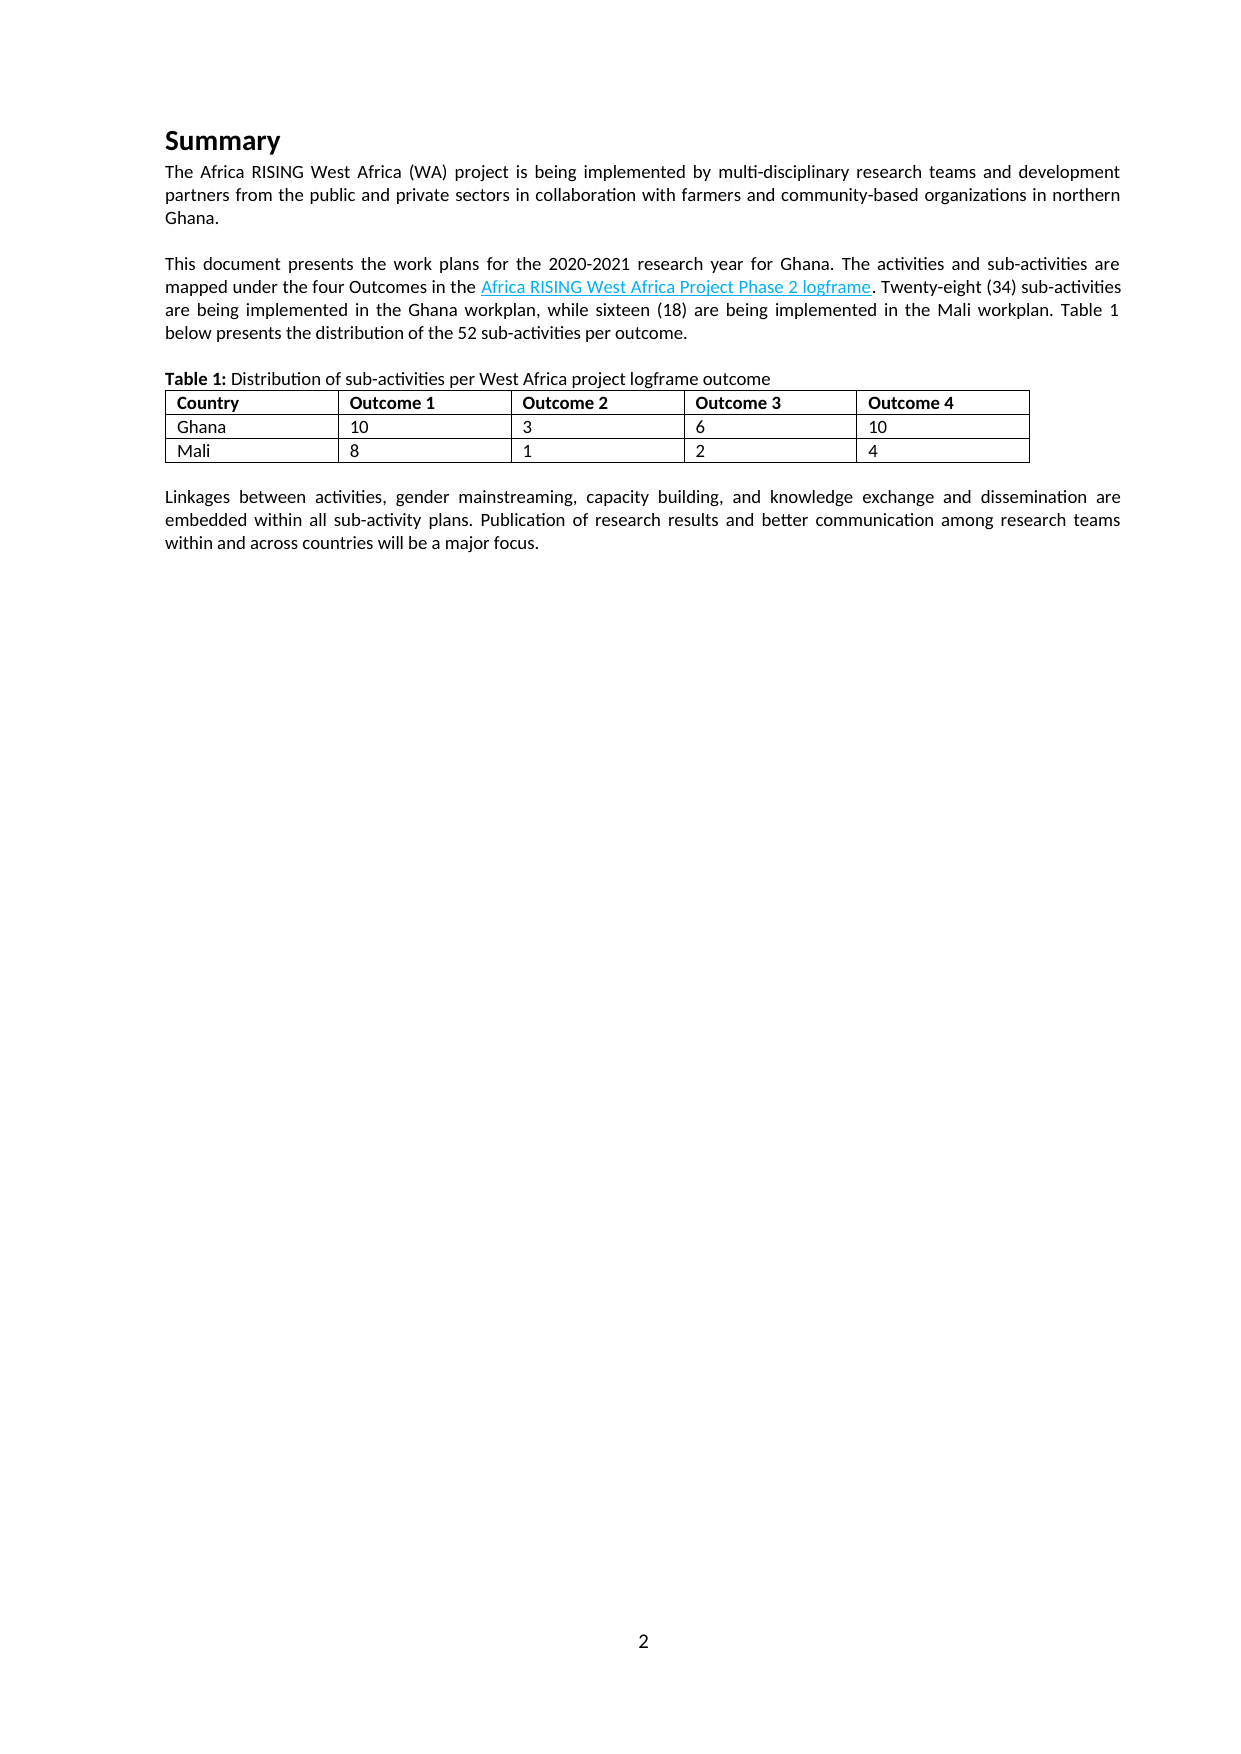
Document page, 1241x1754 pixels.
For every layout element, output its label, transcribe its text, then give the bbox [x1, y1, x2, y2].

text Linkages between activities, gender mainstreaming, capacity building, and knowledge exchange and dissemination are embedded within all sub-activity plans. Publication of research results and better communication among research teams within and across countries will be a major focus. [165, 486, 1122, 554]
table_cell 3 [512, 415, 684, 438]
table_cell Mali [166, 439, 338, 462]
table_cell 1 [512, 439, 684, 462]
table_header Outcome 4 [857, 391, 1029, 414]
text This document presents the work plans for the 2020-2021 research year for Ghana. The activities and sub-activities are mapped under the four Outcomes in the Africa RISING West Africa Project Phase 2 logframe. Twenty-eight (34) sub-activities are being implemented in the Ghana workplan, while sixteen (18) are being implemented in the Mali workplan. Table 1 below presents the distribution of the 52 sub-activities per outcome. [165, 252, 1122, 344]
table_cell 10 [857, 415, 1029, 438]
table_cell 8 [339, 439, 511, 462]
subtitle Summary [165, 122, 1122, 158]
table_cell 4 [857, 439, 1029, 462]
table_cell 6 [685, 415, 856, 438]
table_header Outcome 3 [685, 391, 856, 414]
table_header Outcome 1 [339, 391, 511, 414]
table_cell Ghana [166, 415, 338, 438]
text The Africa RISING West Africa (WA) project is being implemented by multi-disciplinary research teams and development partners from the public and private sectors in collaboration with farmers and community-based organizations in northern Ghana. [165, 161, 1122, 229]
table_header Country [166, 391, 338, 414]
table_header Outcome 2 [512, 391, 684, 414]
table_cell 2 [685, 439, 856, 462]
text Table 1: Distribution of sub-activities per West Africa project logframe outcome [165, 367, 1122, 390]
table_cell 10 [339, 415, 511, 438]
